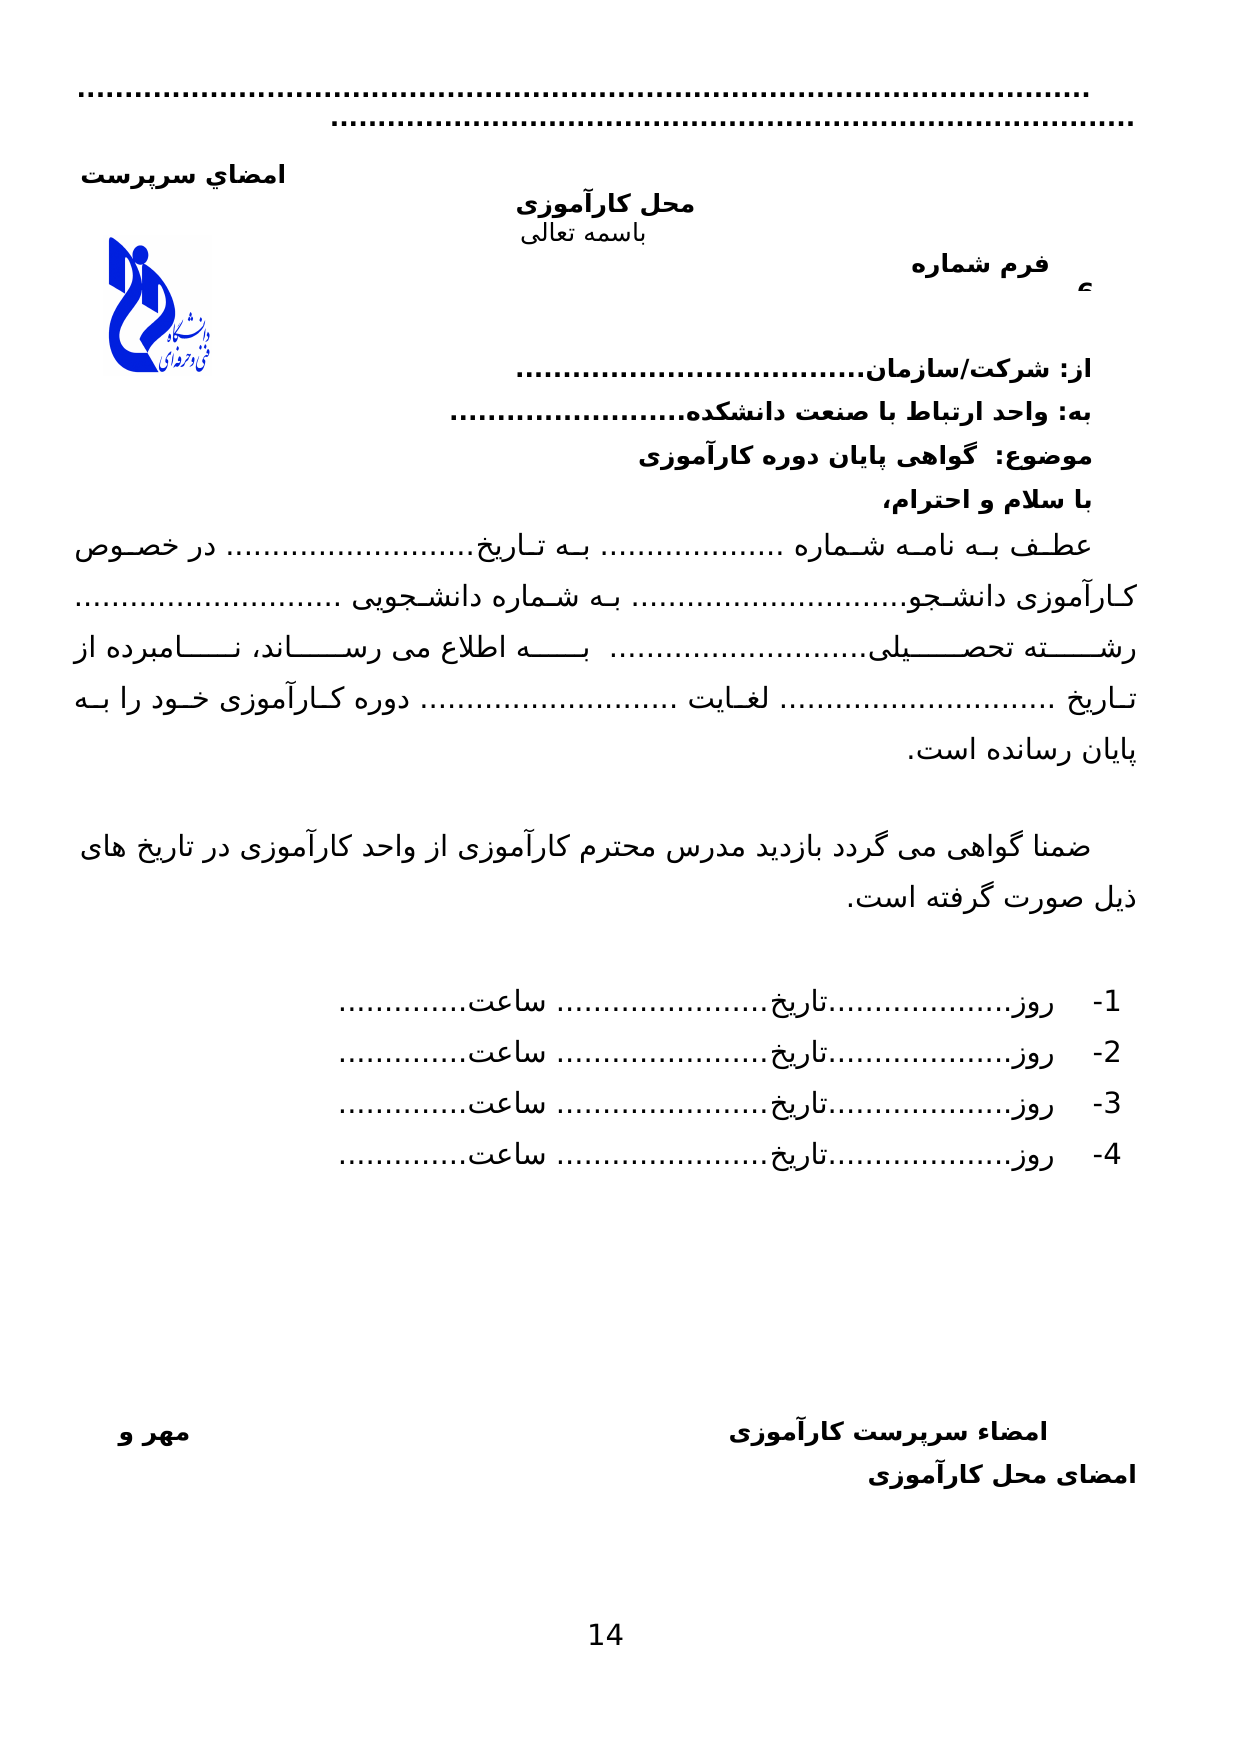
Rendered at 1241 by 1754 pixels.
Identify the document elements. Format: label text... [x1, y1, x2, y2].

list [74, 74, 1137, 132]
list روز....................تاریخ....................... ساعت.............. [74, 1137, 1093, 1171]
list به: واحد ارتباط با صنعت دانشکده......................... [74, 397, 1137, 427]
list روز....................تاریخ....................... ساعت.............. [74, 984, 1093, 1018]
list با سلام و احترام، [74, 485, 1137, 514]
list از: شرکت/سازمان..................................... [239, 354, 1137, 383]
list روز....................تاریخ....................... ساعت.............. [74, 1086, 1093, 1120]
list روز....................تاریخ....................... ساعت.............. [74, 1035, 1093, 1069]
list امضاء سرپرست کارآموزی مهر و امضای محل کارآموزی [74, 1417, 1137, 1490]
list عطف به نامه شماره .................... به تاریخ........................... در خصوص کارآموزی دانشجو.............................. به شماره دانشجویی ............................. رشته تحصیلی............................ به اطلاع می رساند، نامبرده از تاریخ .............................. لغایت ............................ دوره کارآموزی خود را به پایان رسانده است. [74, 529, 1137, 766]
list امضاي سرپرست محل كارآموزی [74, 160, 1137, 218]
list ضمنا گواهی می گردد بازدید مدرس محترم کارآموزی از واحد کارآموزی در تاریخ های ذیل صورت گرفته است. [74, 829, 1137, 914]
list باسمه تعالی [74, 218, 1137, 248]
list موضوع: گواهی پایان دوره کارآموزی [74, 441, 1137, 470]
